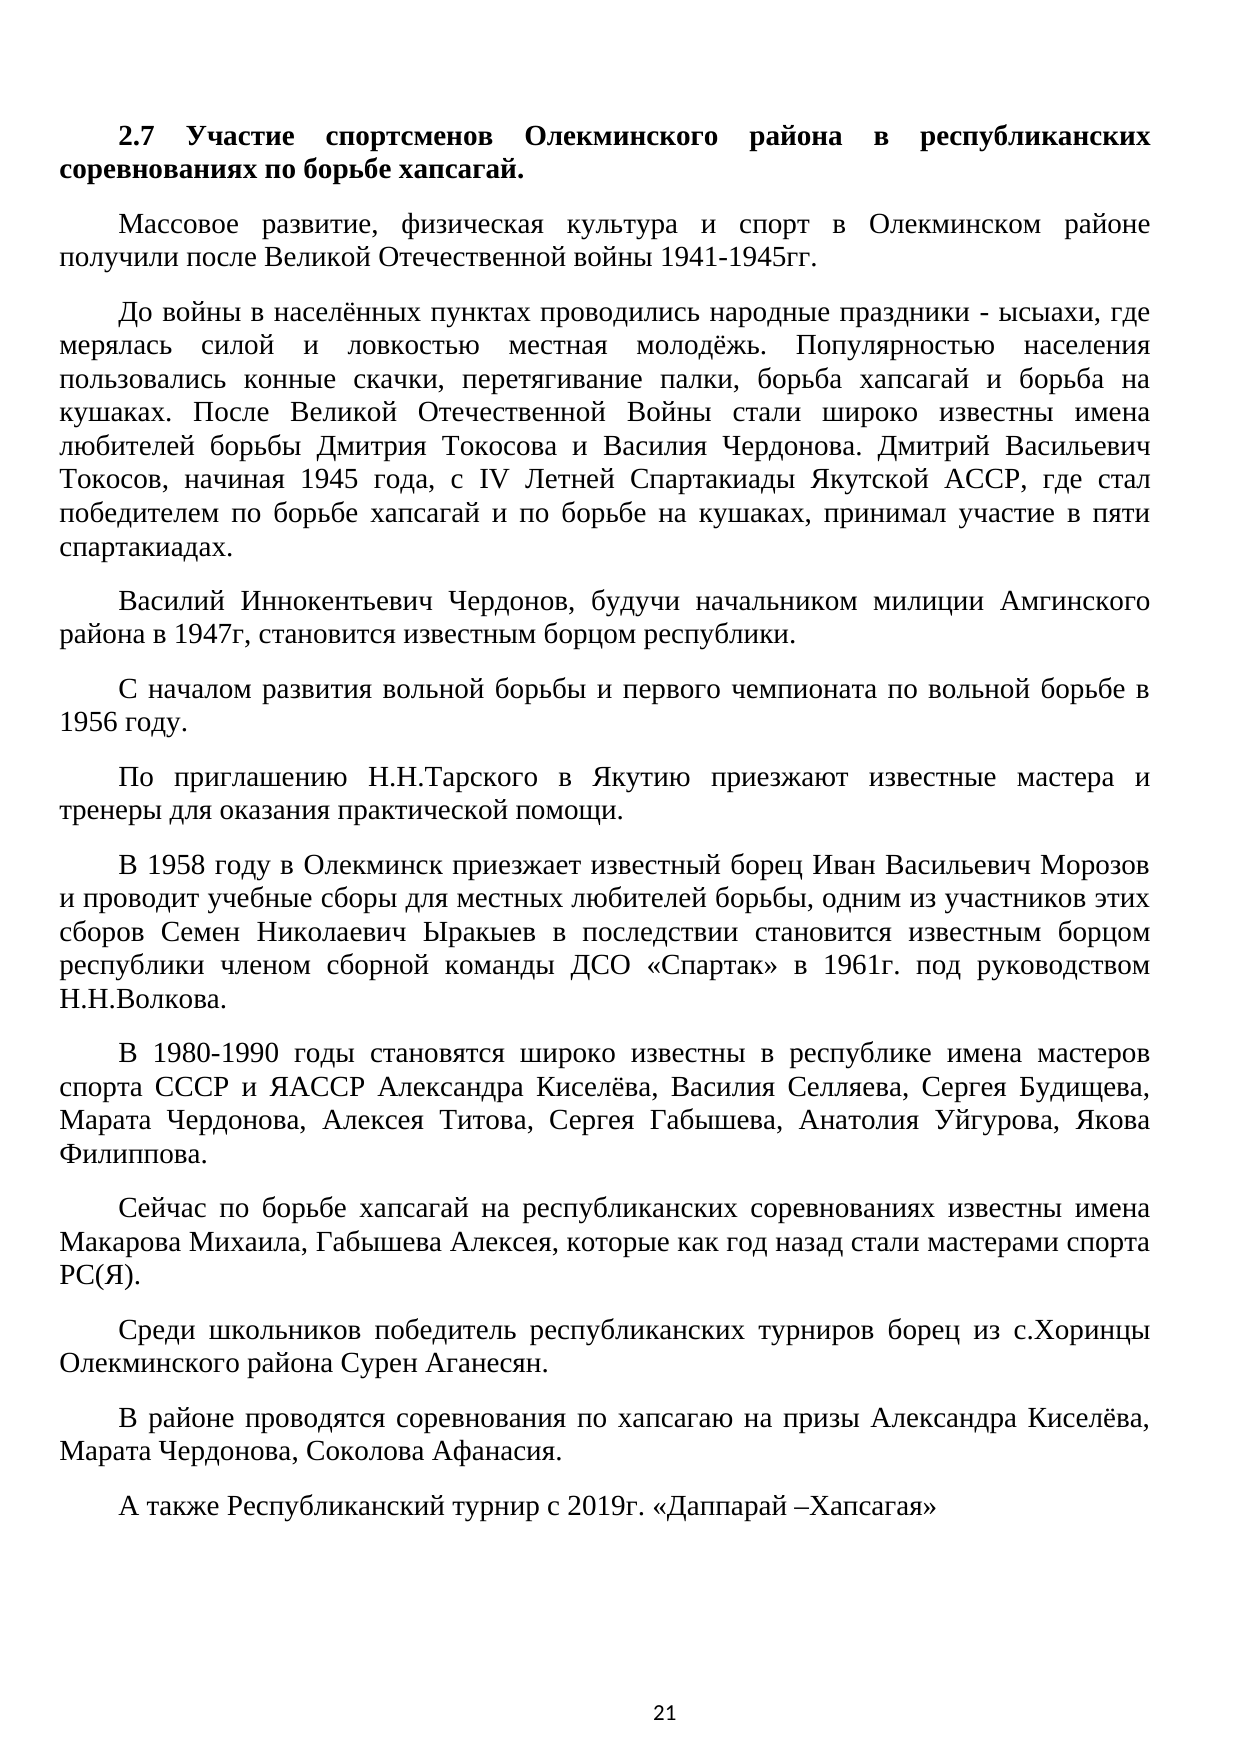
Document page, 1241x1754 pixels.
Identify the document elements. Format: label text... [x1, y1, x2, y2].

text С началом развития вольной борьбы и первого чемпионата по вольной борьбе в 1956 году. [59, 671, 1152, 738]
text По приглашению Н.Н.Тарского в Якутию приезжают известные мастера и тренеры для оказания практической помощи. [59, 759, 1152, 826]
text В 1980-1990 годы становятся широко известны в республике имена мастеров спорта СССР и ЯАССР Александра Киселёва, Василия Селляева, Сергея Будищева, Марата Чердонова, Алексея Титова, Сергея Габышева, Анатолия Уйгурова, Якова Филиппова. [59, 1035, 1152, 1169]
text Василий Иннокентьевич Чердонов, будучи начальником милиции Амгинского района в 1947г, становится известным борцом республики. [59, 583, 1152, 650]
text 2.7 Участие спортсменов Олекминского района в республиканских соревнованиях по борьбе хапсагай. [59, 118, 1152, 185]
text До войны в населённых пунктах проводились народные праздники - ысыахи, где мерялась силой и ловкостью местная молодёжь. Популярностью населения пользовались конные скачки, перетягивание палки, борьба хапсагай и борьба на кушаках. После Великой Отечественной Войны стали широко известны имена любителей борьбы Дмитрия Токосова и Василия Чердонова. Дмитрий Васильевич Токосов, начиная 1945 года, с IV Летней Спартакиады Якутской АССР, где стал победителем по борьбе хапсагай и по борьбе на кушаках, принимал участие в пяти спартакиадах. [59, 294, 1152, 562]
text А также Республиканский турнир с 2019г. «Даппарай –Хапсагая» [59, 1488, 1152, 1521]
text Массовое развитие, физическая культура и спорт в Олекминском районе получили после Великой Отечественной войны 1941-1945гг. [59, 206, 1152, 273]
text Сейчас по борьбе хапсагай на республиканских соревнованиях известны имена Макарова Михаила, Габышева Алексея, которые как год назад стали мастерами спорта РС(Я). [59, 1190, 1152, 1291]
text В районе проводятся соревнования по хапсагаю на призы Александра Киселёва, Марата Чердонова, Соколова Афанасия. [59, 1400, 1152, 1467]
text Среди школьников победитель республиканских турниров борец из с.Хоринцы Олекминского района Сурен Аганесян. [59, 1312, 1152, 1379]
text В 1958 году в Олекминск приезжает известный борец Иван Васильевич Морозов и проводит учебные сборы для местных любителей борьбы, одним из участников этих сборов Семен Николаевич Ыракыев в последствии становится известным борцом республики членом сборной команды ДСО «Спартак» в 1961г. под руководством Н.Н.Волкова. [59, 847, 1152, 1014]
